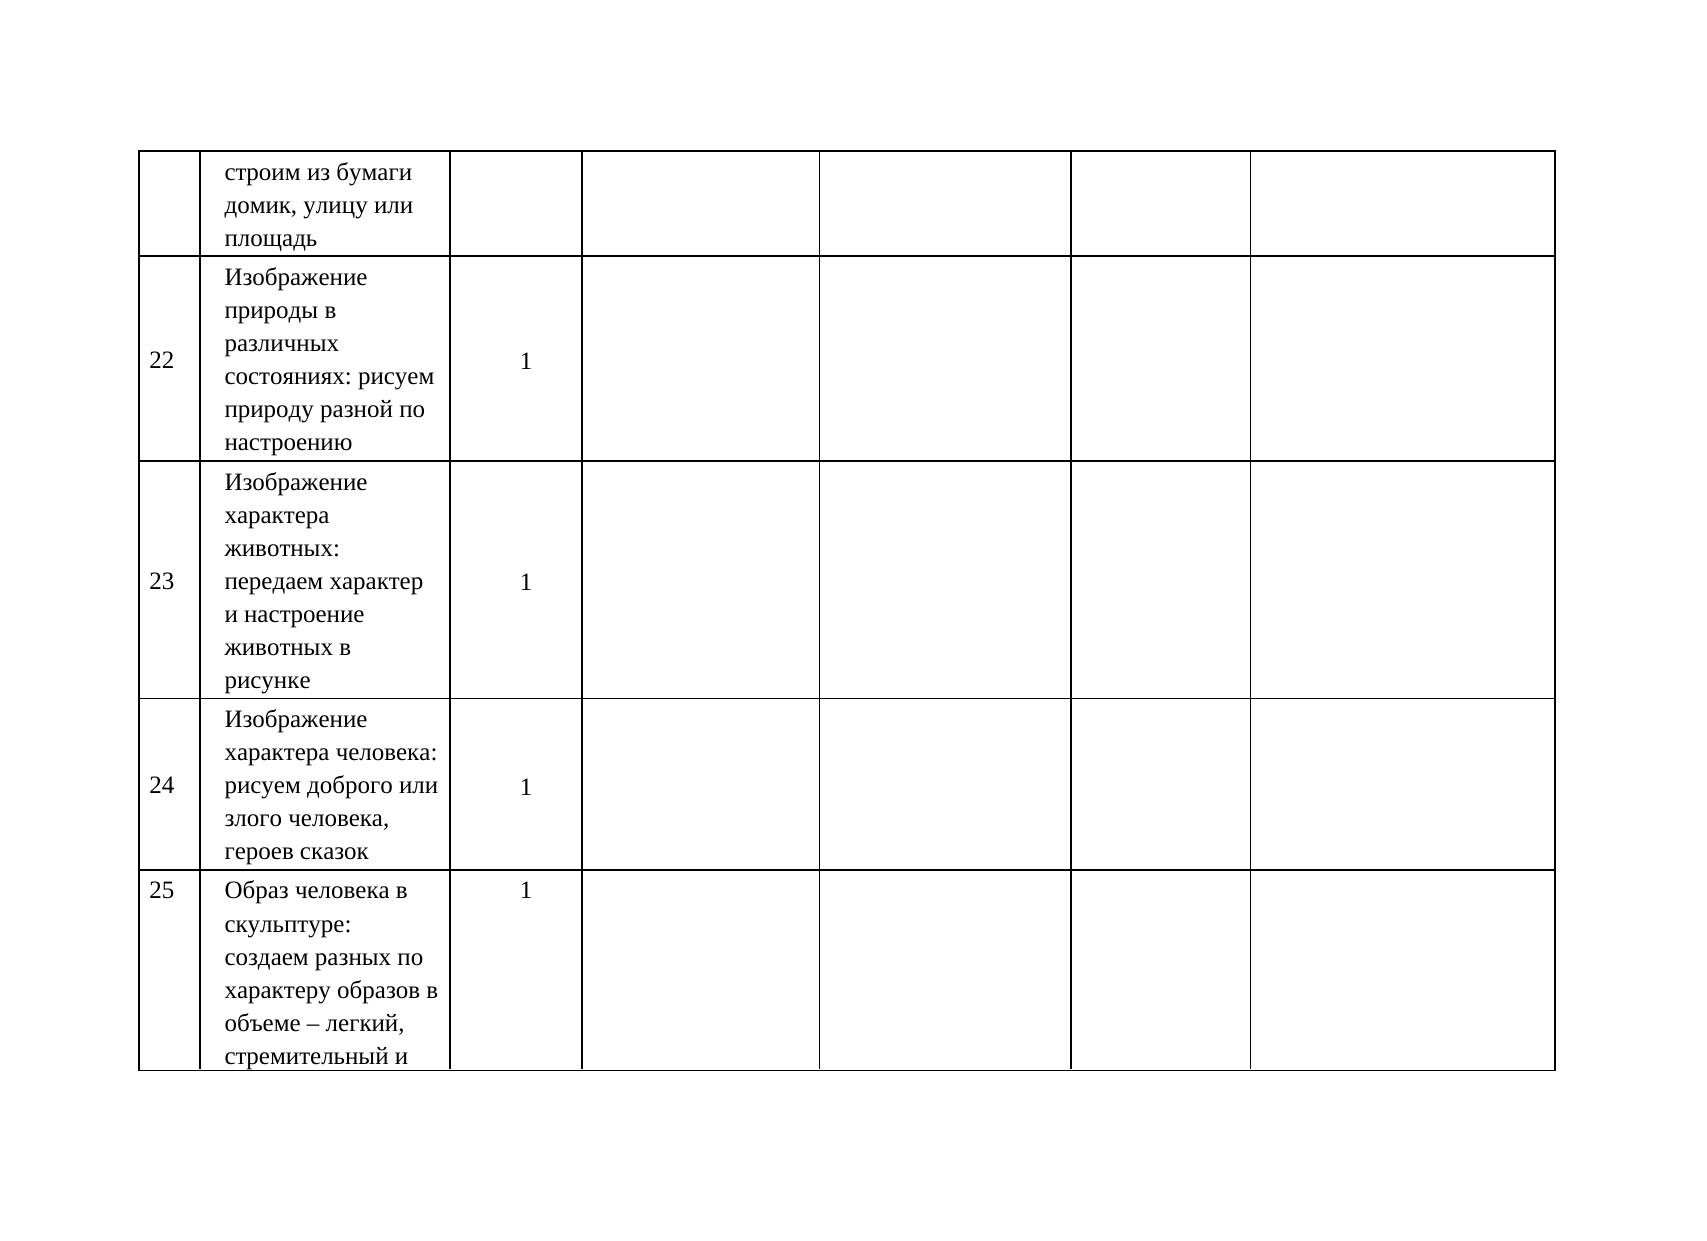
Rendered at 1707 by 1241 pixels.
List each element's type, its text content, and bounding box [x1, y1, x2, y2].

table_cell [1072, 462, 1250, 697]
table_cell 1 [451, 462, 581, 697]
table_cell 1 [451, 871, 581, 1069]
table_cell 24 [140, 699, 199, 869]
table_cell [583, 871, 819, 1069]
table_cell [820, 699, 1070, 869]
table_cell [1251, 871, 1554, 1069]
table_cell 22 [140, 257, 199, 460]
table_cell [820, 152, 1070, 255]
table_cell [820, 257, 1070, 460]
table_cell [1072, 871, 1250, 1069]
table_cell [583, 462, 819, 697]
table_cell [820, 871, 1070, 1069]
table_cell Изображение природы в различных состояниях: рисуем природу разной по настроению [201, 257, 449, 460]
table_cell [1251, 462, 1554, 697]
table_cell 21 [140, 152, 199, 255]
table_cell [201, 152, 449, 255]
table_cell [1251, 699, 1554, 869]
table_cell 1 [451, 699, 581, 869]
table_cell [1251, 257, 1554, 460]
table_cell [820, 462, 1070, 697]
table_cell 1 [451, 257, 581, 460]
table_cell [1251, 152, 1554, 255]
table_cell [201, 871, 449, 1069]
table_cell 1 [451, 152, 581, 255]
table_cell [1072, 699, 1250, 869]
table_cell Изображение характера животных: передаем характер и настроение животных в рисунке [201, 462, 449, 697]
table_cell [583, 152, 819, 255]
table_cell [583, 257, 819, 460]
table_cell 25 [140, 871, 199, 1069]
table_cell Изображение характера человека: рисуем доброго или злого человека, героев сказок [201, 699, 449, 869]
table_cell 23 [140, 462, 199, 697]
table_cell [583, 699, 819, 869]
table_cell [1072, 152, 1250, 255]
table_cell [1072, 257, 1250, 460]
